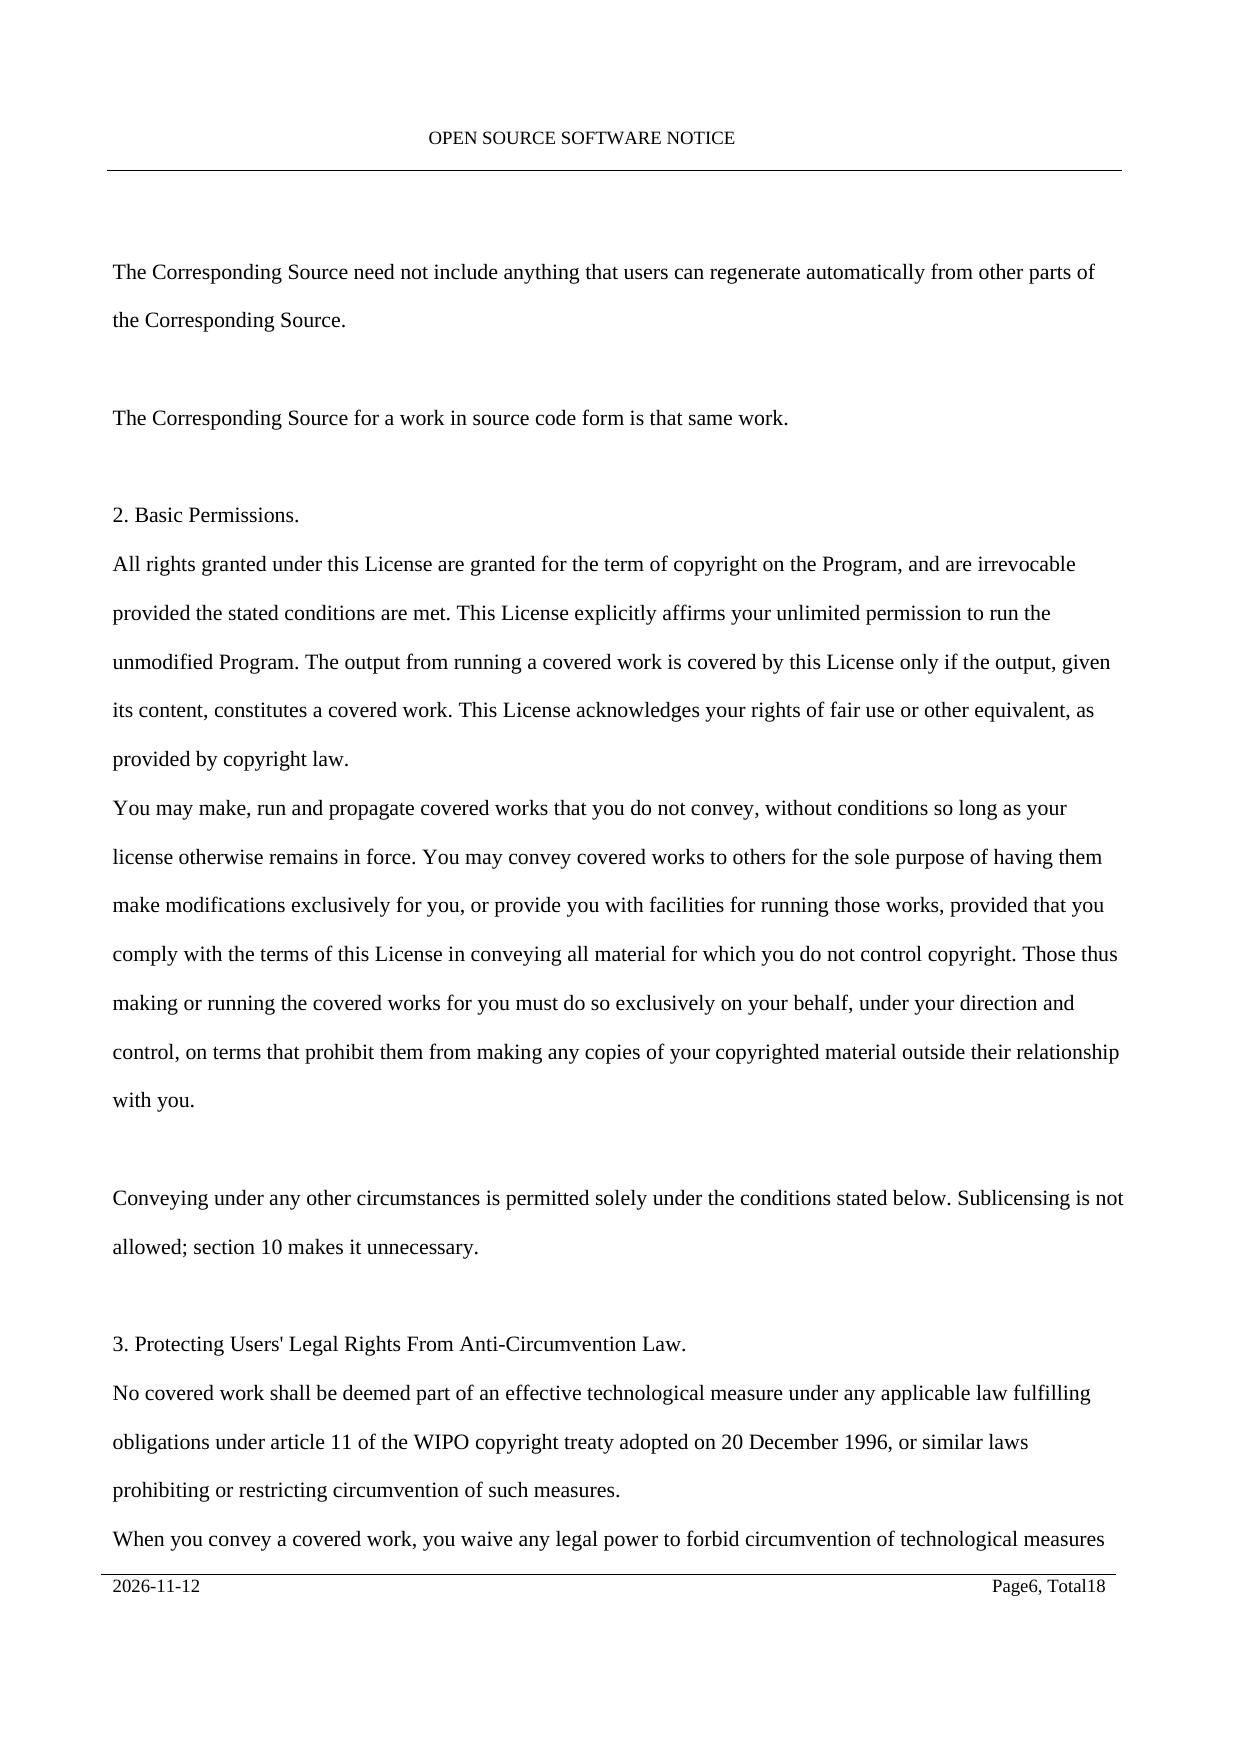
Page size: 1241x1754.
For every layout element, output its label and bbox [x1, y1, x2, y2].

text [112, 206, 1128, 1555]
